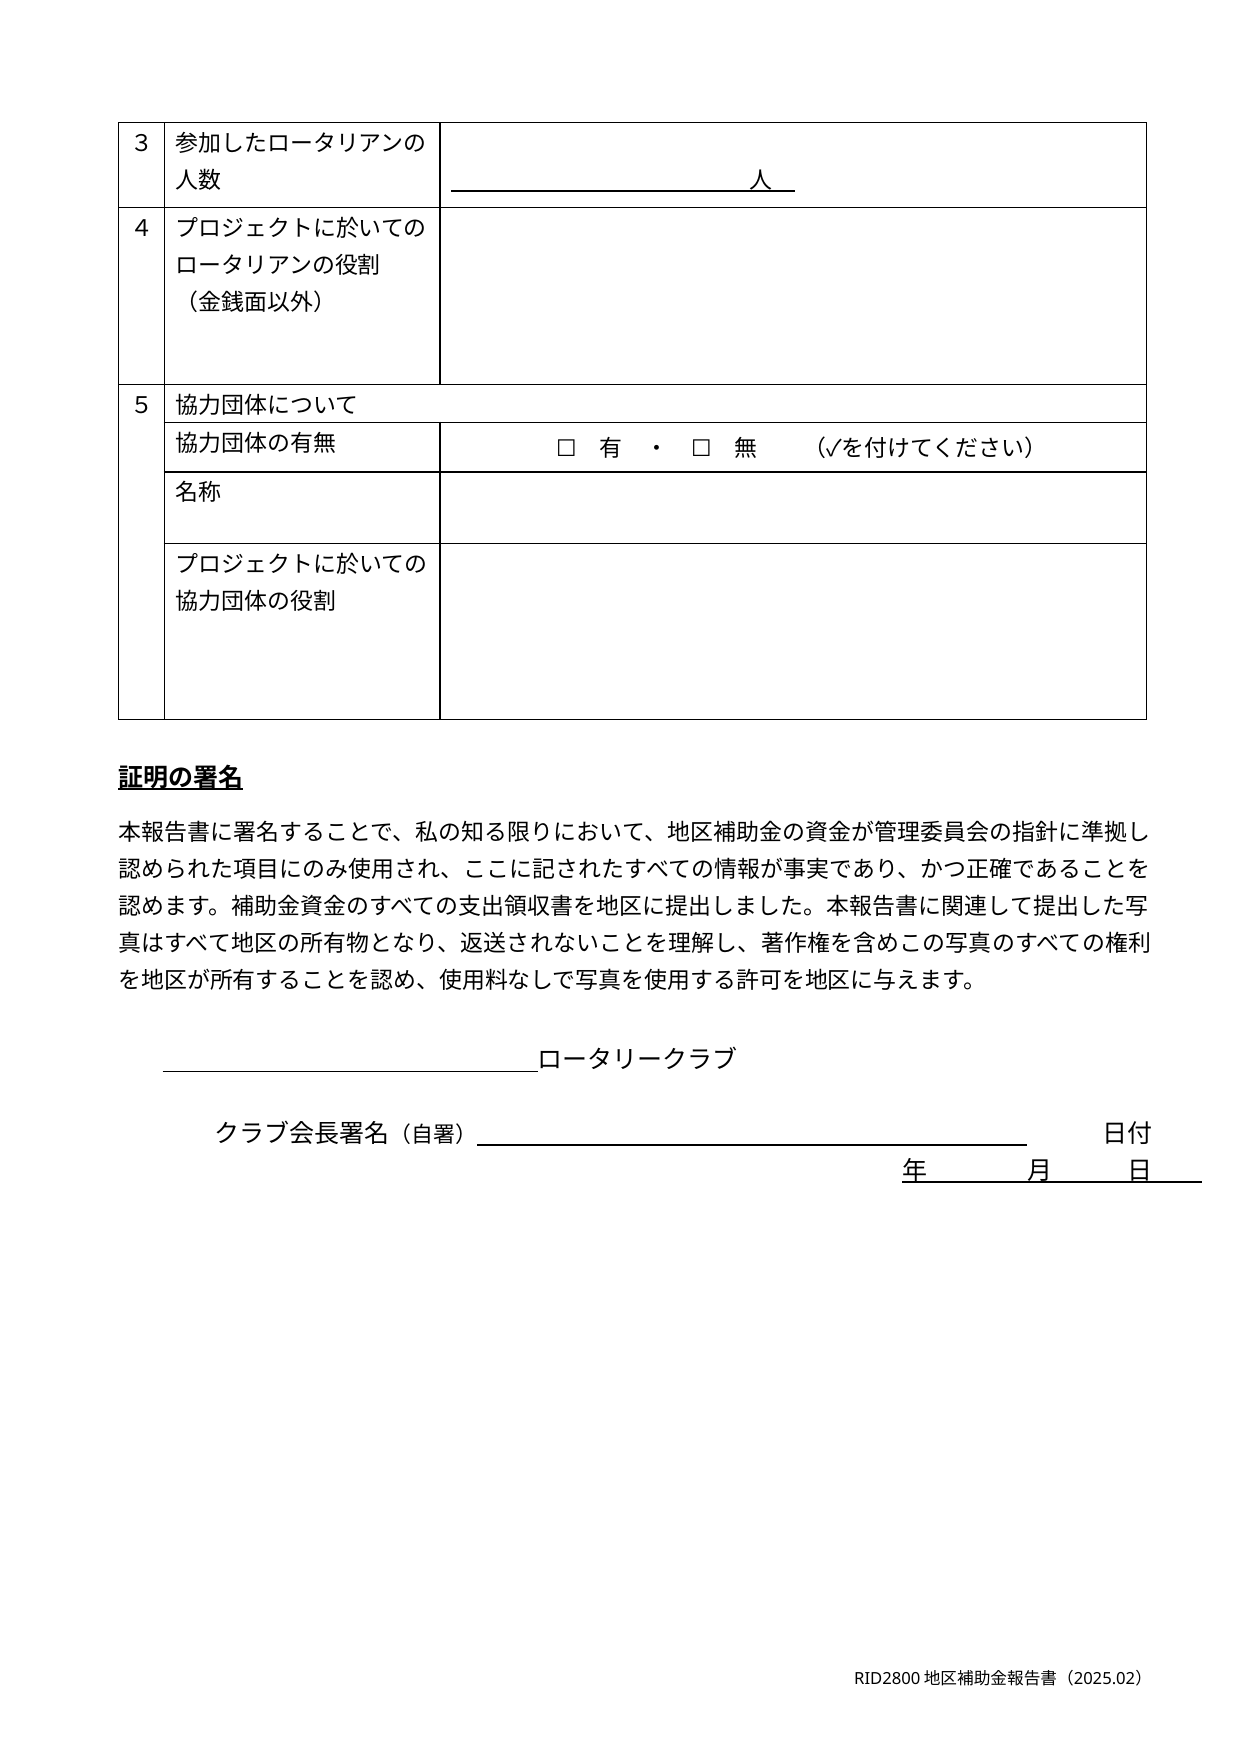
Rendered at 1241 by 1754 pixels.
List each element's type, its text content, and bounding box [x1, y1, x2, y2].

table_cell 協力団体の有無 [165, 423, 439, 471]
table_cell [441, 473, 1146, 543]
table_cell 参加したロータリアンの 人数 [165, 123, 439, 207]
text 証明の署名 [118, 757, 1152, 794]
table_cell [441, 544, 1146, 719]
table_cell 有 ・ 無 （✓を付けてください） [441, 423, 1146, 471]
table_cell ３ [119, 123, 164, 207]
table_cell [441, 208, 1146, 384]
text ロータリークラブ [118, 1039, 1152, 1076]
table_cell 人 [441, 123, 1146, 207]
table_cell プロジェクトに於いての ロータリアンの役割 （金銭面以外） [165, 208, 439, 384]
table_cell プロジェクトに於いての協力団体の役割 [165, 544, 439, 719]
table_cell ５ [119, 385, 164, 719]
table_cell ４ [119, 208, 164, 384]
table_cell 名称 [165, 473, 439, 543]
text クラブ会長署名（自署） 日付 年 月 日 [118, 1113, 1152, 1187]
text 本報告書に署名することで、私の知る限りにおいて、地区補助金の資金が管理委員会の指針に準拠し認められた項目にのみ使用され、ここに記されたすべての情報が事実であり、かつ正確であることを認めます。補助金資金のすべての支出領収書を地区に提出しました。本報告書に関連して提出した写真はすべて地区の所有物となり、返送されないことを理解し、著作権を含めこの写真のすべての権利を地区が所有することを認め、使用料なしで写真を使用する許可を地区に与えます。 [118, 812, 1152, 997]
table_cell 協力団体について [165, 385, 1146, 422]
